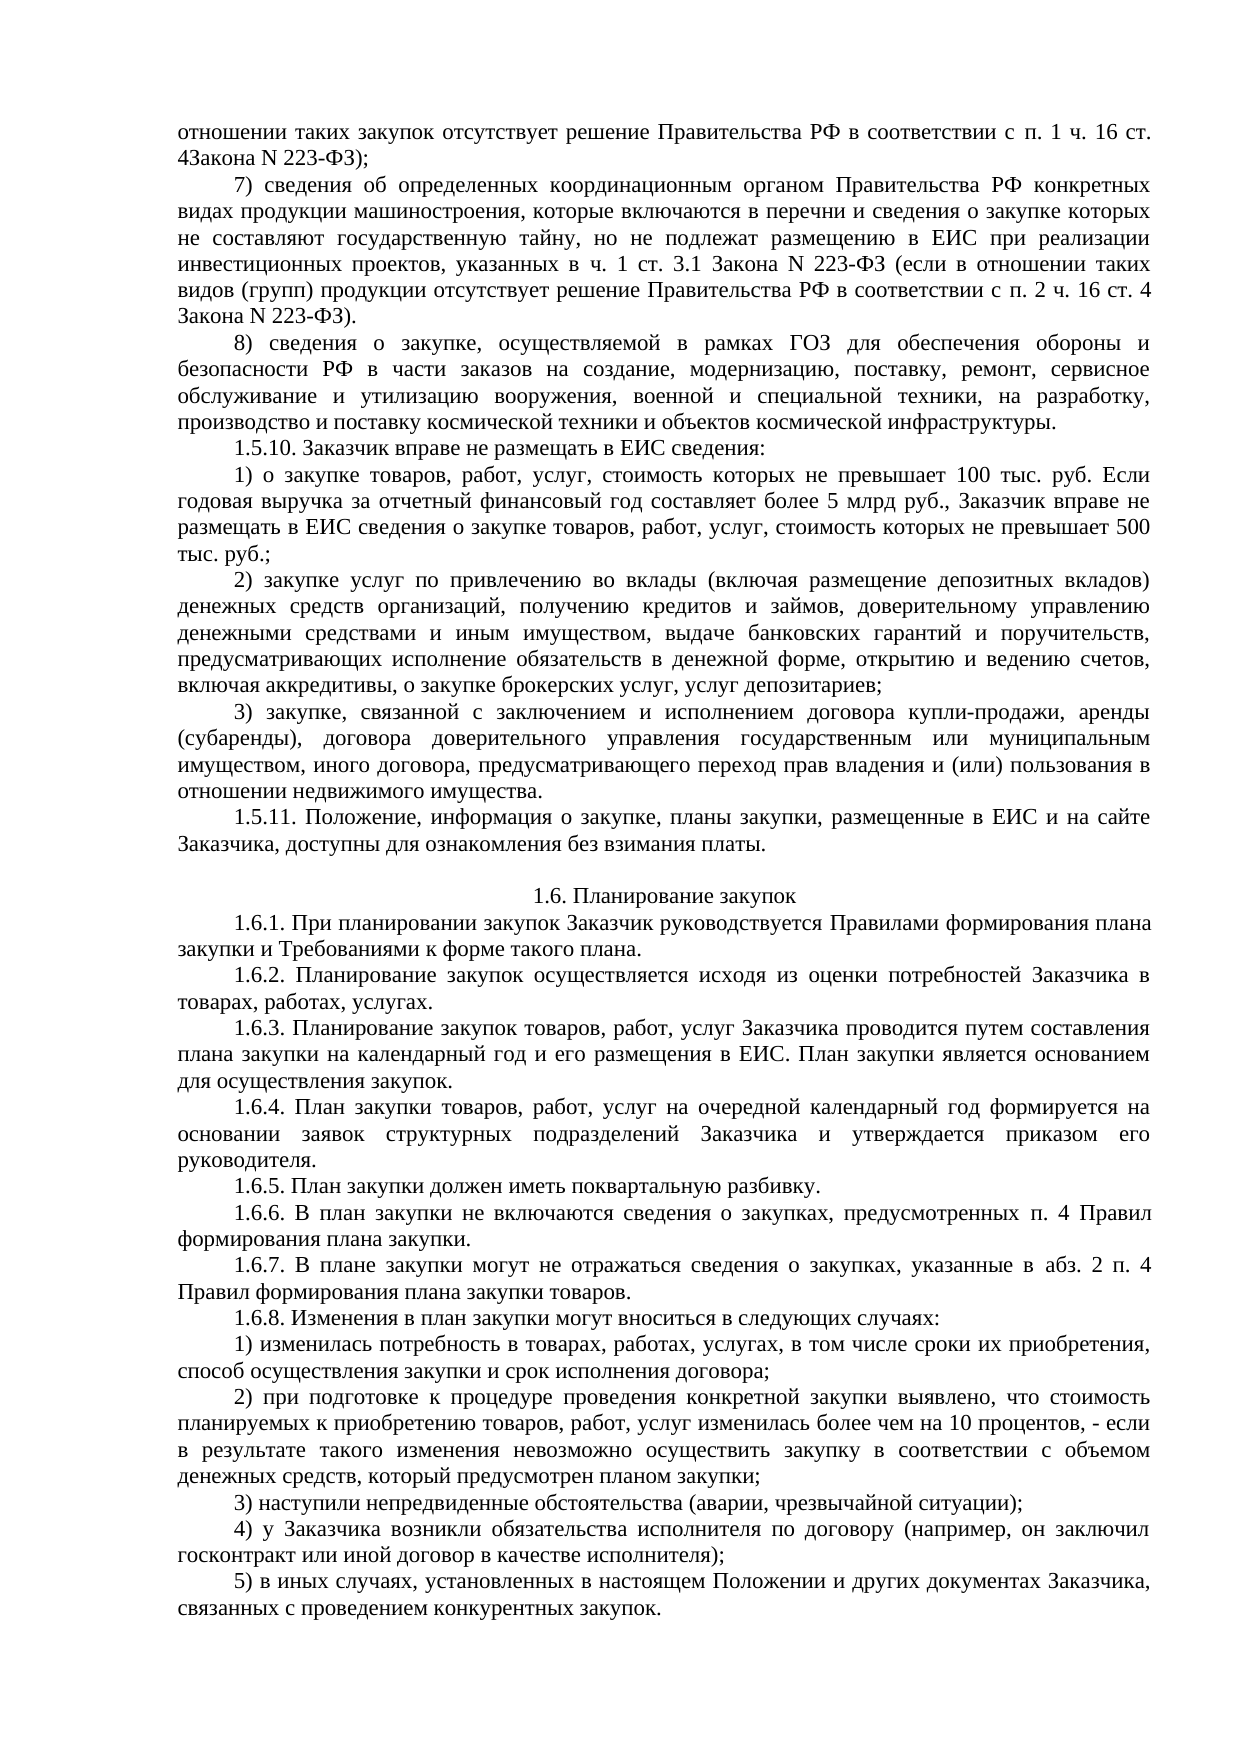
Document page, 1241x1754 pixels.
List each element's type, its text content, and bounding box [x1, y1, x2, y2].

text 1.6.6. В план закупки не включаются сведения о закупках, предусмотренных п. 4 Правил формирования плана закупки. [177, 1199, 1152, 1251]
text 1.6.2. Планирование закупок осуществляется исходя из оценки потребностей Заказчика в товарах, работах, услугах. [177, 961, 1152, 1014]
text 1) о закупке товаров, работ, услуг, стоимость которых не превышает 100 тыс. руб. Если годовая выручка за отчетный финансовый год составляет более 5 млрд руб., Заказчик вправе не размещать в ЕИС сведения о закупке товаров, работ, услуг, стоимость которых не превышает 500 тыс. руб.; [177, 461, 1152, 566]
text 2) при подготовке к процедуре проведения конкретной закупки выявлено, что стоимость планируемых к приобретению товаров, работ, услуг изменилась более чем на 10 процентов, - если в результате такого изменения невозможно осуществить закупку в соответствии с объемом денежных средств, который предусмотрен планом закупки; [177, 1383, 1152, 1488]
text 1.6.5. План закупки должен иметь поквартальную разбивку. [177, 1172, 1152, 1199]
text 1.6.4. План закупки товаров, работ, услуг на очередной календарный год формируется на основании заявок структурных подразделений Заказчика и утверждается приказом его руководителя. [177, 1093, 1152, 1172]
text 7) сведения об определенных координационным органом Правительства РФ конкретных видах продукции машиностроения, которые включаются в перечни и сведения о закупке которых не составляют государственную тайну, но не подлежат размещению в ЕИС при реализации инвестиционных проектов, указанных в ч. 1 ст. 3.1 Закона N 223-ФЗ (если в отношении таких видов (групп) продукции отсутствует решение Правительства РФ в соответствии с п. 2 ч. 16 ст. 4 Закона N 223-ФЗ). [177, 171, 1152, 329]
text 1.5.10. Заказчик вправе не размещать в ЕИС сведения: [177, 434, 1152, 461]
text 4) у Заказчика возникли обязательства исполнителя по договору (например, он заключил госконтракт или иной договор в качестве исполнителя); [177, 1515, 1152, 1568]
text 2) закупке услуг по привлечению во вклады (включая размещение депозитных вкладов) денежных средств организаций, получению кредитов и займов, доверительному управлению денежными средствами и иным имуществом, выдаче банковских гарантий и поручительств, предусматривающих исполнение обязательств в денежной форме, открытию и ведению счетов, включая аккредитивы, о закупке брокерских услуг, услуг депозитариев; [177, 566, 1152, 698]
text 1.6. Планирование закупок [177, 882, 1152, 909]
text 1.6.3. Планирование закупок товаров, работ, услуг Заказчика проводится путем составления плана закупки на календарный год и его размещения в ЕИС. План закупки является основанием для осуществления закупок. [177, 1014, 1152, 1093]
text 1.6.7. В плане закупки могут не отражаться сведения о закупках, указанные в абз. 2 п. 4 Правил формирования плана закупки товаров. [177, 1251, 1152, 1304]
text 8) сведения о закупке, осуществляемой в рамках ГОЗ для обеспечения обороны и безопасности РФ в части заказов на создание, модернизацию, поставку, ремонт, сервисное обслуживание и утилизацию вооружения, военной и специальной техники, на разработку, производство и поставку космической техники и объектов космической инфраструктуры. [177, 329, 1152, 434]
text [177, 118, 1152, 171]
text 1.5.11. Положение, информация о закупке, планы закупки, размещенные в ЕИС и на сайте Заказчика, доступны для ознакомления без взимания платы. [177, 803, 1152, 856]
text 1.6.1. При планировании закупок Заказчик руководствуется Правилами формирования плана закупки и Требованиями к форме такого плана. [177, 909, 1152, 961]
text 3) наступили непредвиденные обстоятельства (аварии, чрезвычайной ситуации); [177, 1488, 1152, 1515]
text 1.6.8. Изменения в план закупки могут вноситься в следующих случаях: [177, 1304, 1152, 1330]
text 3) закупке, связанной с заключением и исполнением договора купли-продажи, аренды (субаренды), договора доверительного управления государственным или муниципальным имуществом, иного договора, предусматривающего переход прав владения и (или) пользования в отношении недвижимого имущества. [177, 698, 1152, 803]
text 1) изменилась потребность в товарах, работах, услугах, в том числе сроки их приобретения, способ осуществления закупки и срок исполнения договора; [177, 1330, 1152, 1383]
text 5) в иных случаях, установленных в настоящем Положении и других документах Заказчика, связанных с проведением конкурентных закупок. [177, 1568, 1152, 1620]
